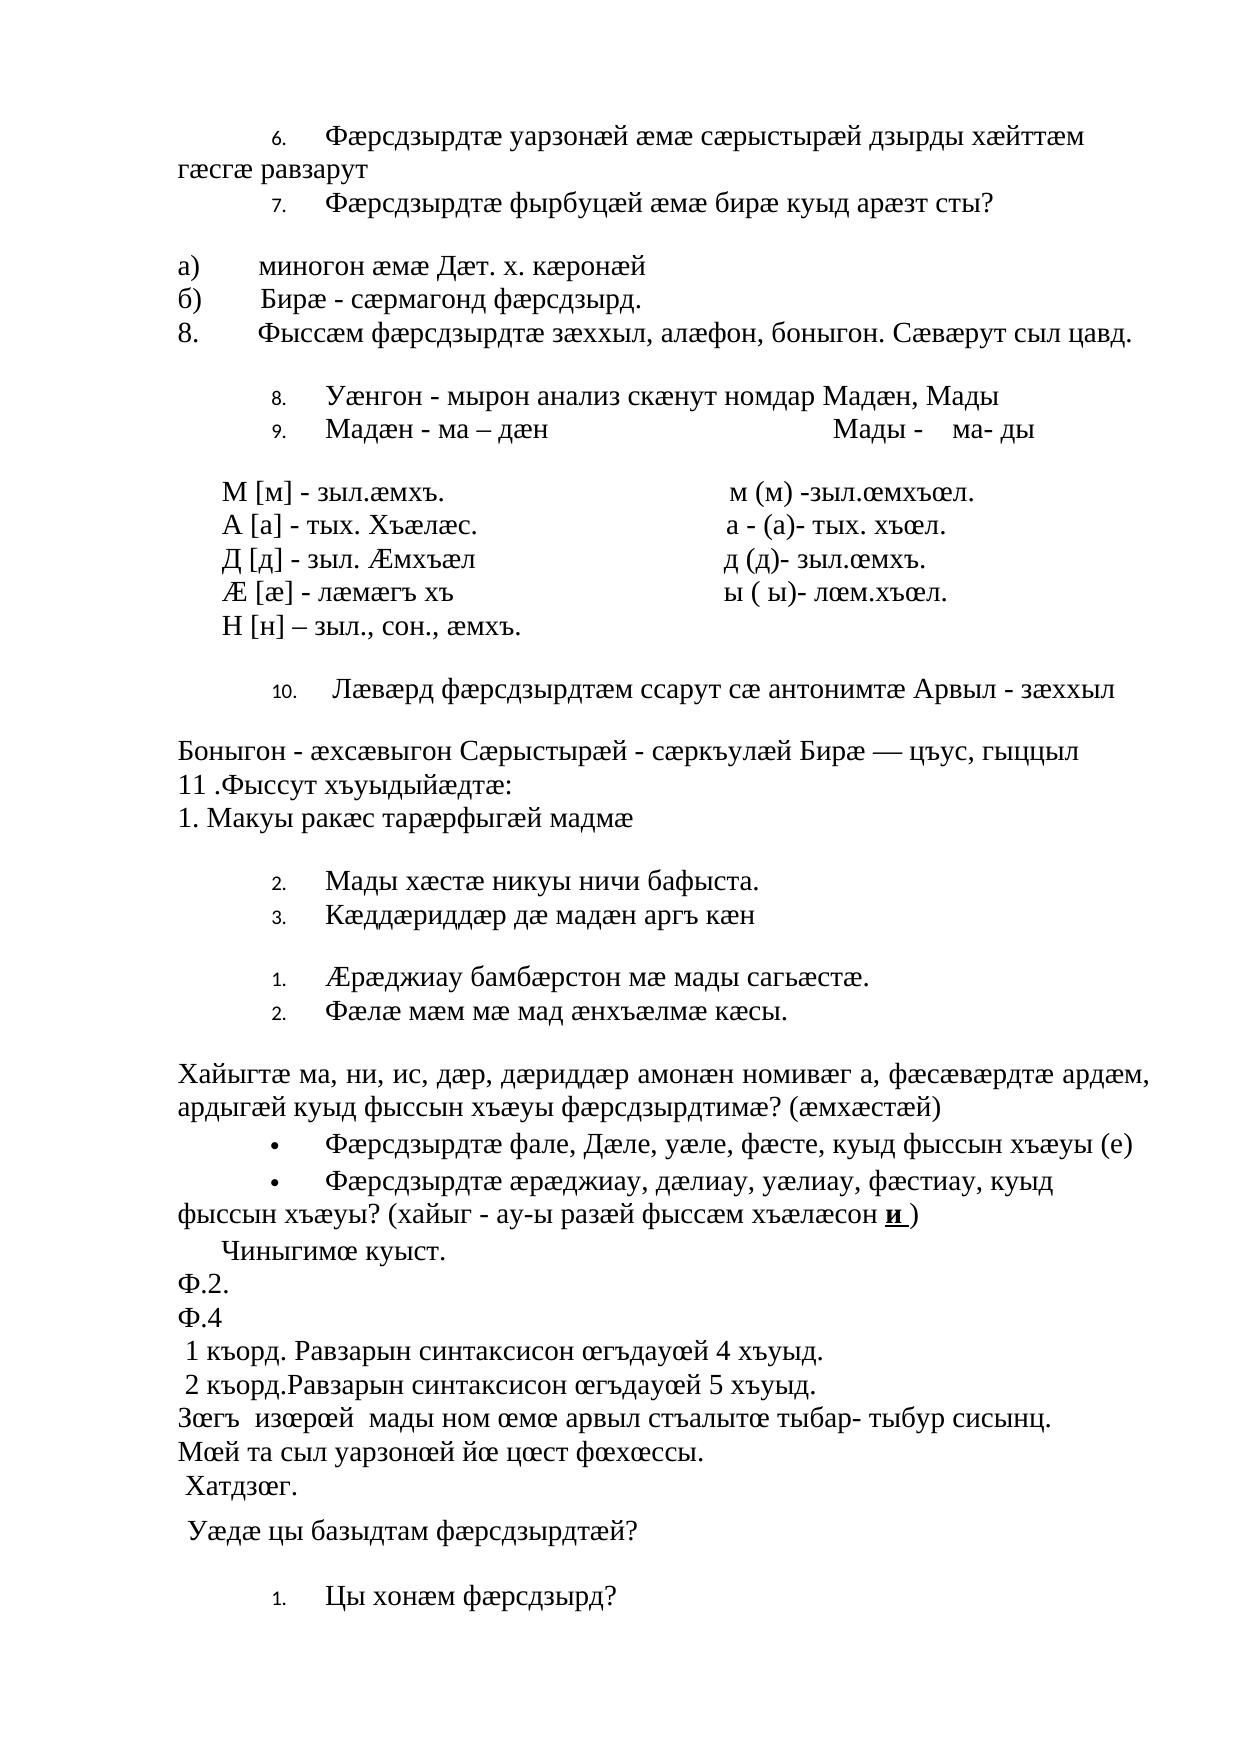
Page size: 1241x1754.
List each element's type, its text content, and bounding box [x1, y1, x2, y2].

text Зœгъ изœрœй мады ном œмœ арвыл стъалытœ тыбар- тыбур сисынц. [177, 1401, 1152, 1434]
text Уæдæ цы базыдтам фæрсдзырдтæй? [176, 1501, 1152, 1549]
list Фæрсдзырдтæ фырбуцæй æмæ бирæ куыд арæзт сты? [177, 185, 1152, 219]
text Æ [æ] - лæмæгъ хъ ы ( ы)- лœм.хъœл. [222, 574, 1152, 608]
list Фæрсдзырдтæ уарзонæй æмæ сæрыстырæй дзырды хæйттæм гæсгæ равзарут [177, 118, 1152, 185]
text Н [н] – зыл., сон., æмхъ. [222, 608, 1152, 642]
list Мадæн - ма – дæн Мады - ма- ды [177, 411, 1152, 445]
list Лæвæрд фæрсдзырдтæм ссарут сæ антонимтæ Арвыл - зæххыл [177, 671, 1152, 704]
text Д [д] - зыл. Æмхъæл д (д)- зыл.œмхъ. [222, 541, 1152, 574]
text 1 къорд. Равзарын синтаксисон œгъдауœй 4 хъуыд. [177, 1333, 1152, 1367]
text б) Бирæ - сæрмагонд фæрсдзырд. [177, 281, 1152, 315]
text А [а] - тых. Хъæлæс. а - (а)- тых. хъœл. [222, 507, 1152, 541]
list Цы хонæм фæрсдзырд? [177, 1578, 1152, 1612]
list Фæрсдзырдтæ фале, Дæле, уæле, фæсте, куыд фыссын хъæуы (е) [177, 1126, 1152, 1159]
list Фæрсдзырдтæ æрæджиау, дæлиау, уæлиау, фæстиау, куыд фыссын хъæуы? (хайыг - ау-ы разæй фыссæм хъæлæсон и ) [177, 1163, 1152, 1230]
text 2 къорд.Равзарын синтаксисон œгъдауœй 5 хъуыд. [177, 1367, 1152, 1401]
list Фæлæ мæм мæ мад æнхъæлмæ кæсы. [177, 993, 1152, 1027]
text Ф.2. [177, 1266, 1152, 1300]
list Æрæджиау бамбæрстон мæ мады сагьæстæ. [177, 959, 1152, 993]
text 1. Макуы ракæс тарæрфыгæй мадмæ [177, 801, 1152, 834]
text Боныгон - æхсæвыгон Сæрыстырæй - сæркъулæй Бирæ — цъус, гыццыл 11 .Фыссут хъуыдыйæдтæ: [177, 733, 1152, 801]
text Ф.4 [177, 1300, 1152, 1333]
list Кæддæриддæр дæ мадæн аргъ кæн [177, 897, 1152, 930]
text Мœй та сыл уарзонœй йœ цœст фœхœссы. [177, 1434, 1152, 1468]
text а) миногон æмæ Дæт. х. кæронæй [177, 248, 1152, 281]
list Мады хæстæ никуы ничи бафыста. [177, 863, 1152, 897]
list Уæнгон - мырон анализ скæнут номдар Мадæн, Мады [177, 378, 1152, 411]
text Хайыгтæ ма, ни, ис, дæр, дæриддæр амонæн номивæг а, фæсæвæрдтæ ардæм, ардыгæй куыд фыссын хъæуы фæрсдзырдтимæ? (æмхæстæй) [177, 1056, 1152, 1123]
text М [м] - зыл.æмхъ. м (м) -зыл.œмхъœл. [222, 474, 1152, 507]
text Чиныгимœ куыст. [177, 1233, 1152, 1266]
text Хатдзœг. [177, 1468, 1152, 1501]
text 8. Фыссæм фæрсдзырдтæ зæххыл, алæфон, боныгон. Сæвæрут сыл цавд. [177, 315, 1152, 348]
